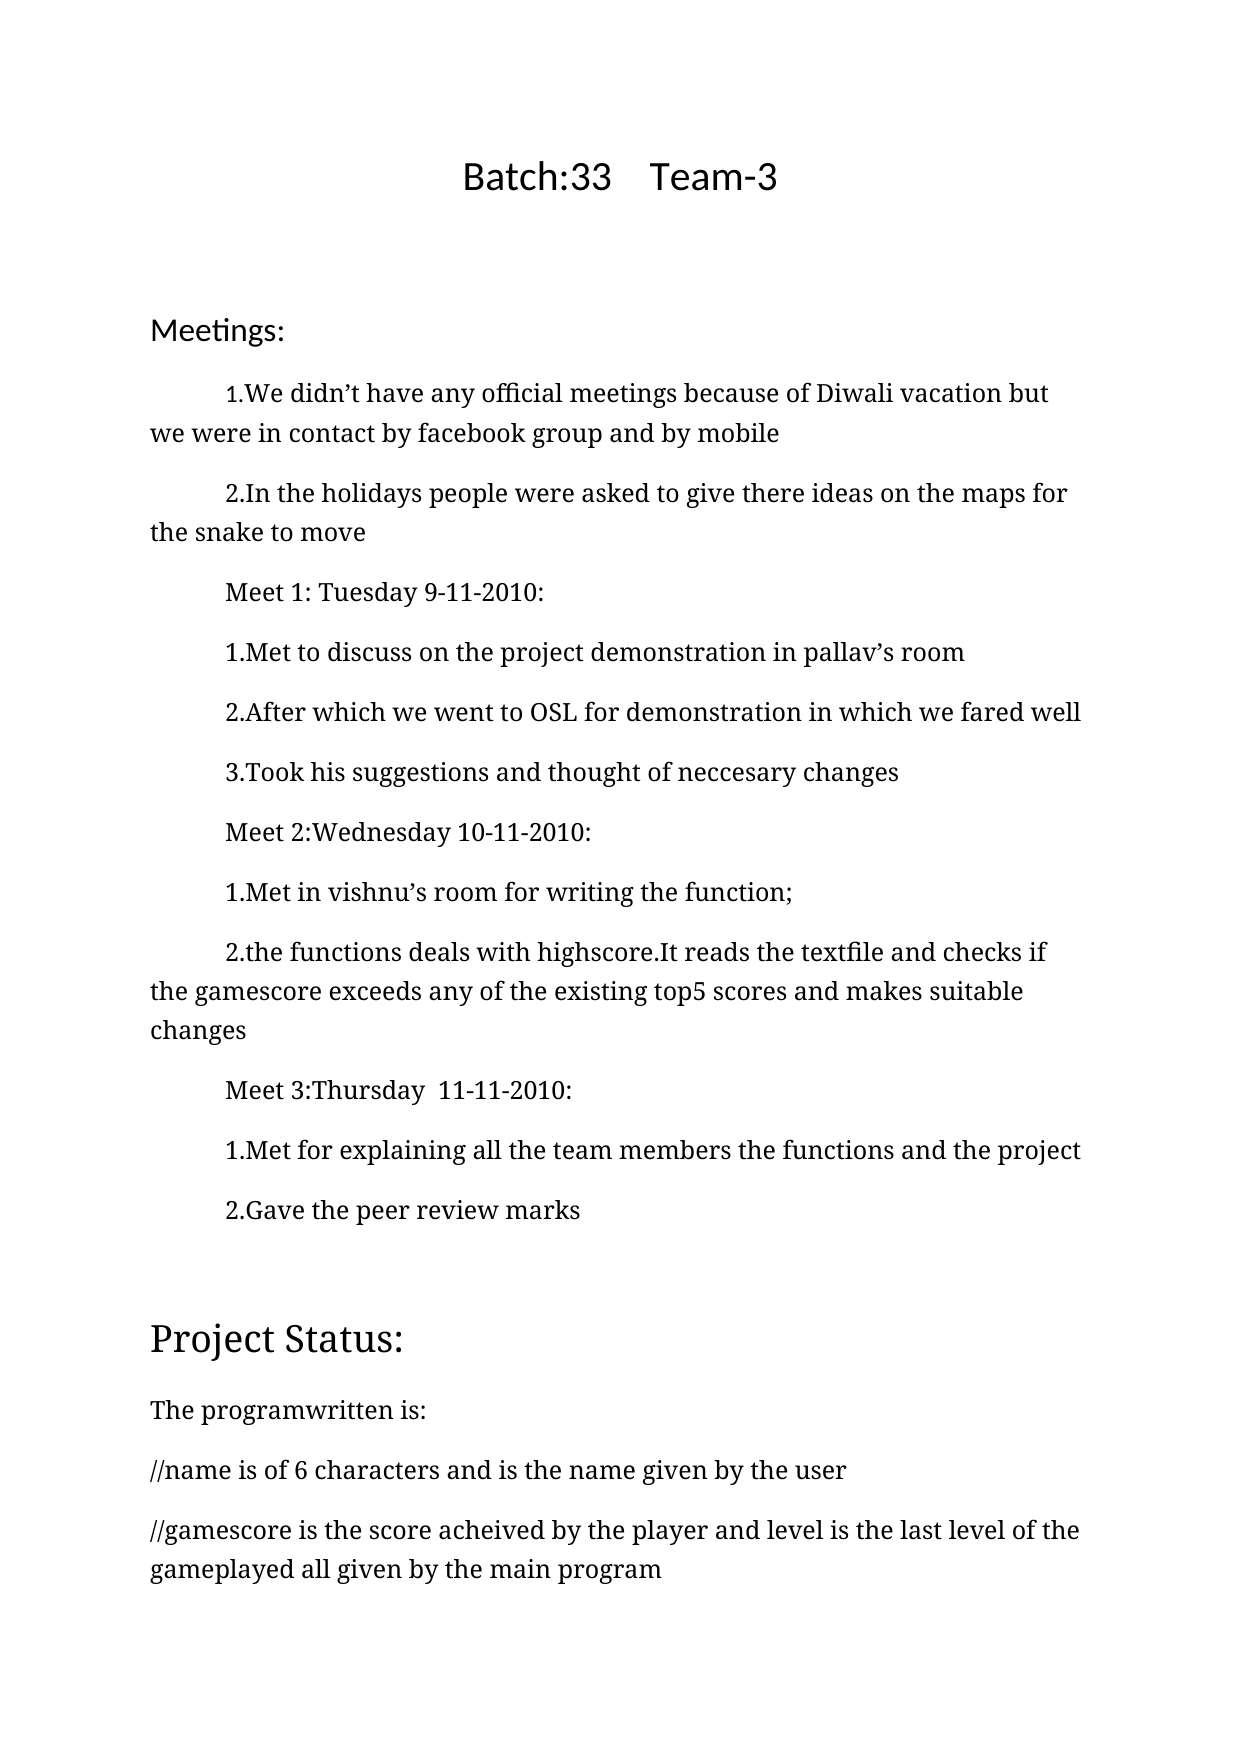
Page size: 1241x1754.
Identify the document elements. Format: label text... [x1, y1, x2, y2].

text 2.Gave the peer review marks [150, 1193, 1090, 1227]
text //name is of 6 characters and is the name given by the user [150, 1452, 1090, 1486]
text The programwritten is: [150, 1392, 1090, 1426]
text //gamescore is the score acheived by the player and level is the last level of the gameplayed all given by the main program [150, 1512, 1090, 1586]
text 2.After which we went to OSL for demonstration in which we fared well [150, 694, 1090, 728]
text 1.Met in vishnu’s room for writing the function; [150, 874, 1090, 908]
text 2.In the holidays people were asked to give there ideas on the maps for the snake to move [150, 475, 1090, 548]
text 1.Met for explaining all the team members the functions and the project [150, 1133, 1090, 1167]
text 3.Took his suggestions and thought of neccesary changes [150, 754, 1090, 788]
text 2.the functions deals with highscore.It reads the textfile and checks if the gamescore exceeds any of the existing top5 scores and makes suitable changes [150, 934, 1090, 1047]
text Meet 2:Wednesday 10-11-2010: [150, 814, 1090, 848]
text Batch:33 Team-3 [150, 150, 1090, 201]
text Meet 3:Thursday 11-11-2010: [150, 1073, 1090, 1107]
text Meet 1: Tuesday 9-11-2010: [150, 574, 1090, 608]
text 1.Met to discuss on the project demonstration in pallav’s room [150, 634, 1090, 668]
text Meetings: [150, 308, 1090, 349]
text Project Status: [150, 1313, 1090, 1364]
text 1.We didn’t have any official meetings because of Diwali vacation but we were in contact by facebook group and by mobile [150, 376, 1090, 449]
